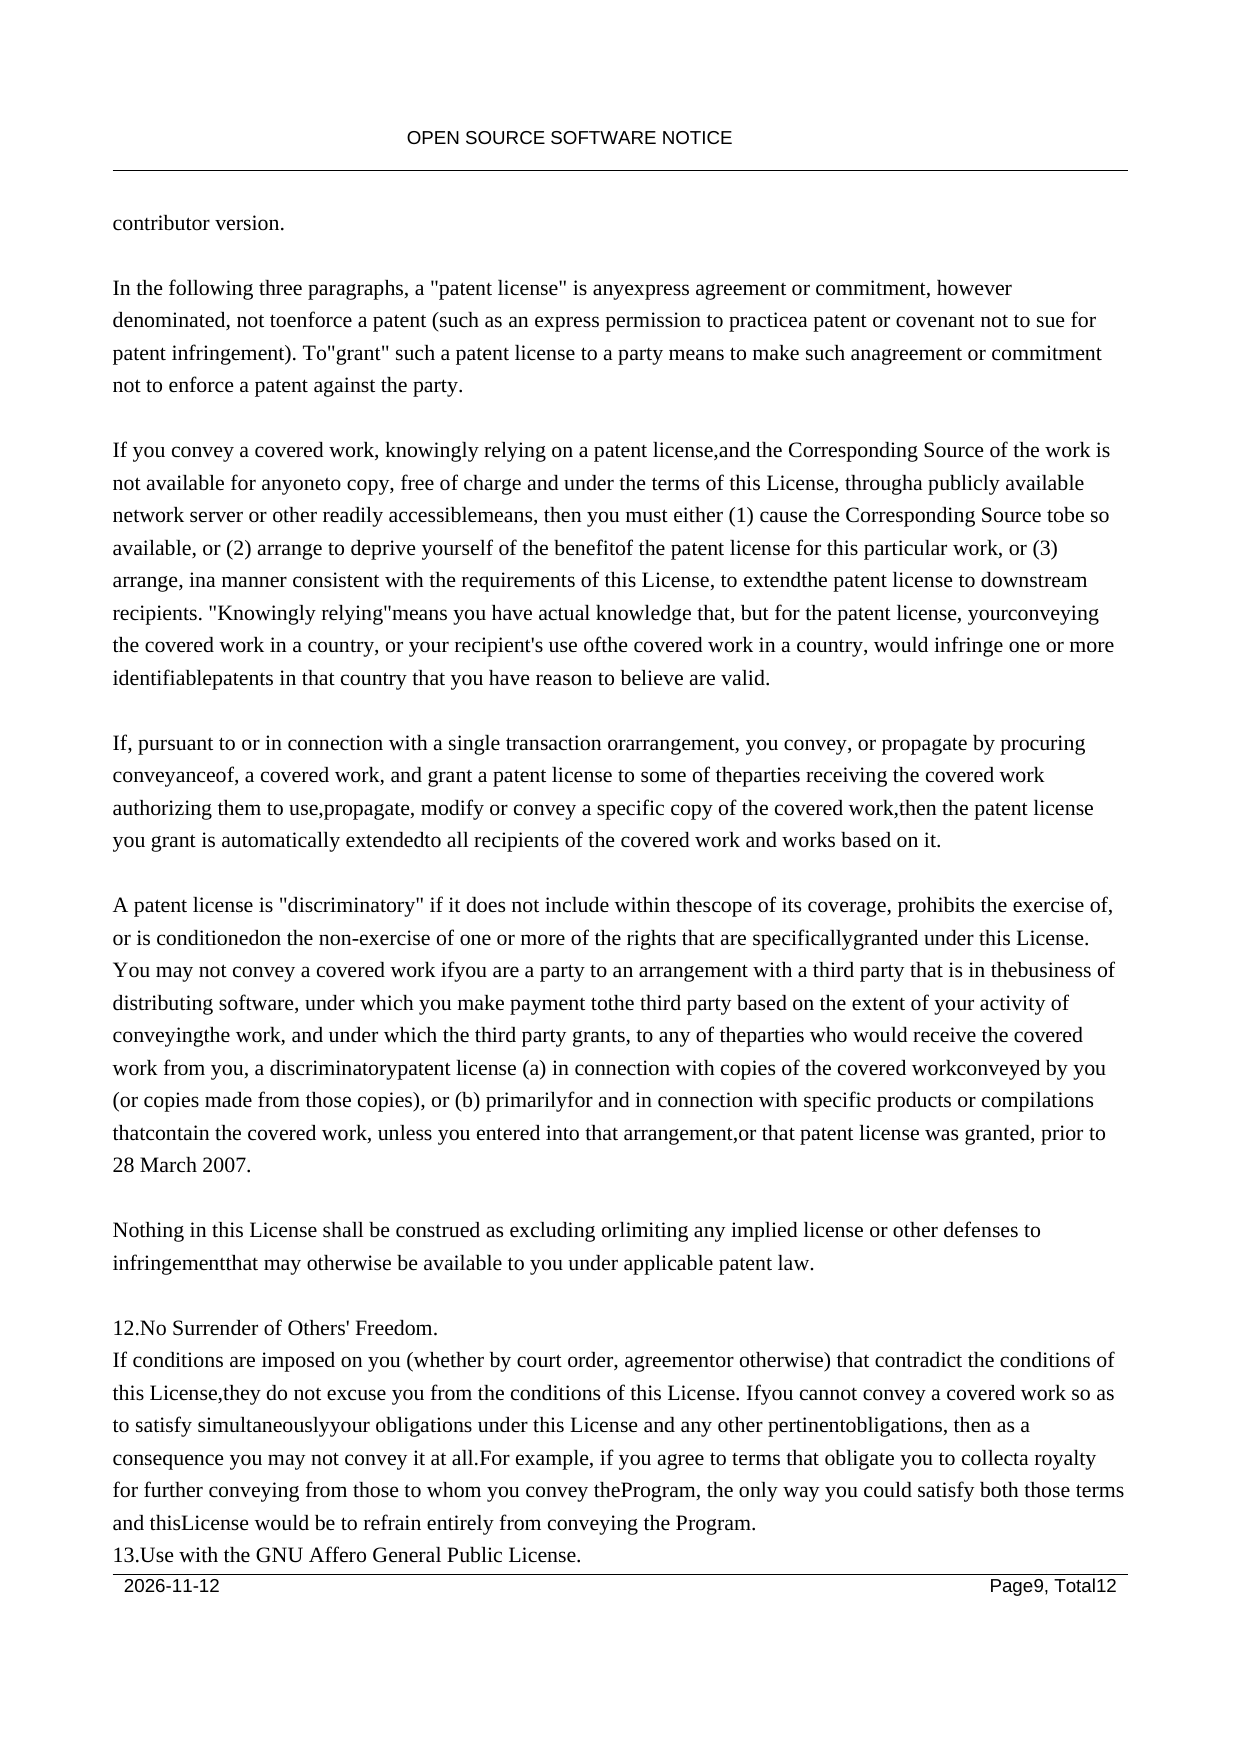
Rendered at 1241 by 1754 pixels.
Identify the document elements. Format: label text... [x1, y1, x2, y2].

text 13.Use with the GNU Affero General Public License. [112, 1539, 1128, 1571]
text If, pursuant to or in connection with a single transaction orarrangement, you convey, or propagate by procuring conveyanceof, a covered work, and grant a patent license to some of theparties receiving the covered work authorizing them to use,propagate, modify or convey a specific copy of the covered work,then the patent license you grant is automatically extendedto all recipients of the covered work and works based on it. [112, 726, 1128, 856]
text If you convey a covered work, knowingly relying on a patent license,and the Corresponding Source of the work is not available for anyoneto copy, free of charge and under the terms of this License, througha publicly available network server or other readily accessiblemeans, then you must either (1) cause the Corresponding Source tobe so available, or (2) arrange to deprive yourself of the benefitof the patent license for this particular work, or (3) arrange, ina manner consistent with the requirements of this License, to extendthe patent license to downstream recipients. "Knowingly relying"means you have actual knowledge that, but for the patent license, yourconveying the covered work in a country, or your recipient's use ofthe covered work in a country, would infringe one or more identifiablepatents in that country that you have reason to believe are valid. [112, 434, 1128, 694]
text A patent license is "discriminatory" if it does not include within thescope of its coverage, prohibits the exercise of, or is conditionedon the non-exercise of one or more of the rights that are specificallygranted under this License. You may not convey a covered work ifyou are a party to an arrangement with a third party that is in thebusiness of distributing software, under which you make payment tothe third party based on the extent of your activity of conveyingthe work, and under which the third party grants, to any of theparties who would receive the covered work from you, a discriminatorypatent license (a) in connection with copies of the covered workconveyed by you (or copies made from those copies), or (b) primarilyfor and in connection with specific products or compilations thatcontain the covered work, unless you entered into that arrangement,or that patent license was granted, prior to 28 March 2007. [112, 889, 1128, 1181]
text 12.No Surrender of Others' Freedom. [112, 1311, 1128, 1344]
text Nothing in this License shall be construed as excluding orlimiting any implied license or other defenses to infringementthat may otherwise be available to you under applicable patent law. [112, 1214, 1128, 1279]
text In the following three paragraphs, a "patent license" is anyexpress agreement or commitment, however denominated, not toenforce a patent (such as an express permission to practicea patent or covenant not to sue for patent infringement). To"grant" such a patent license to a party means to make such anagreement or commitment not to enforce a patent against the party. [112, 271, 1128, 401]
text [112, 206, 1128, 239]
text If conditions are imposed on you (whether by court order, agreementor otherwise) that contradict the conditions of this License,they do not excuse you from the conditions of this License. Ifyou cannot convey a covered work so as to satisfy simultaneouslyyour obligations under this License and any other pertinentobligations, then as a consequence you may not convey it at all.For example, if you agree to terms that obligate you to collecta royalty for further conveying from those to whom you convey theProgram, the only way you could satisfy both those terms and thisLicense would be to refrain entirely from conveying the Program. [112, 1344, 1128, 1539]
